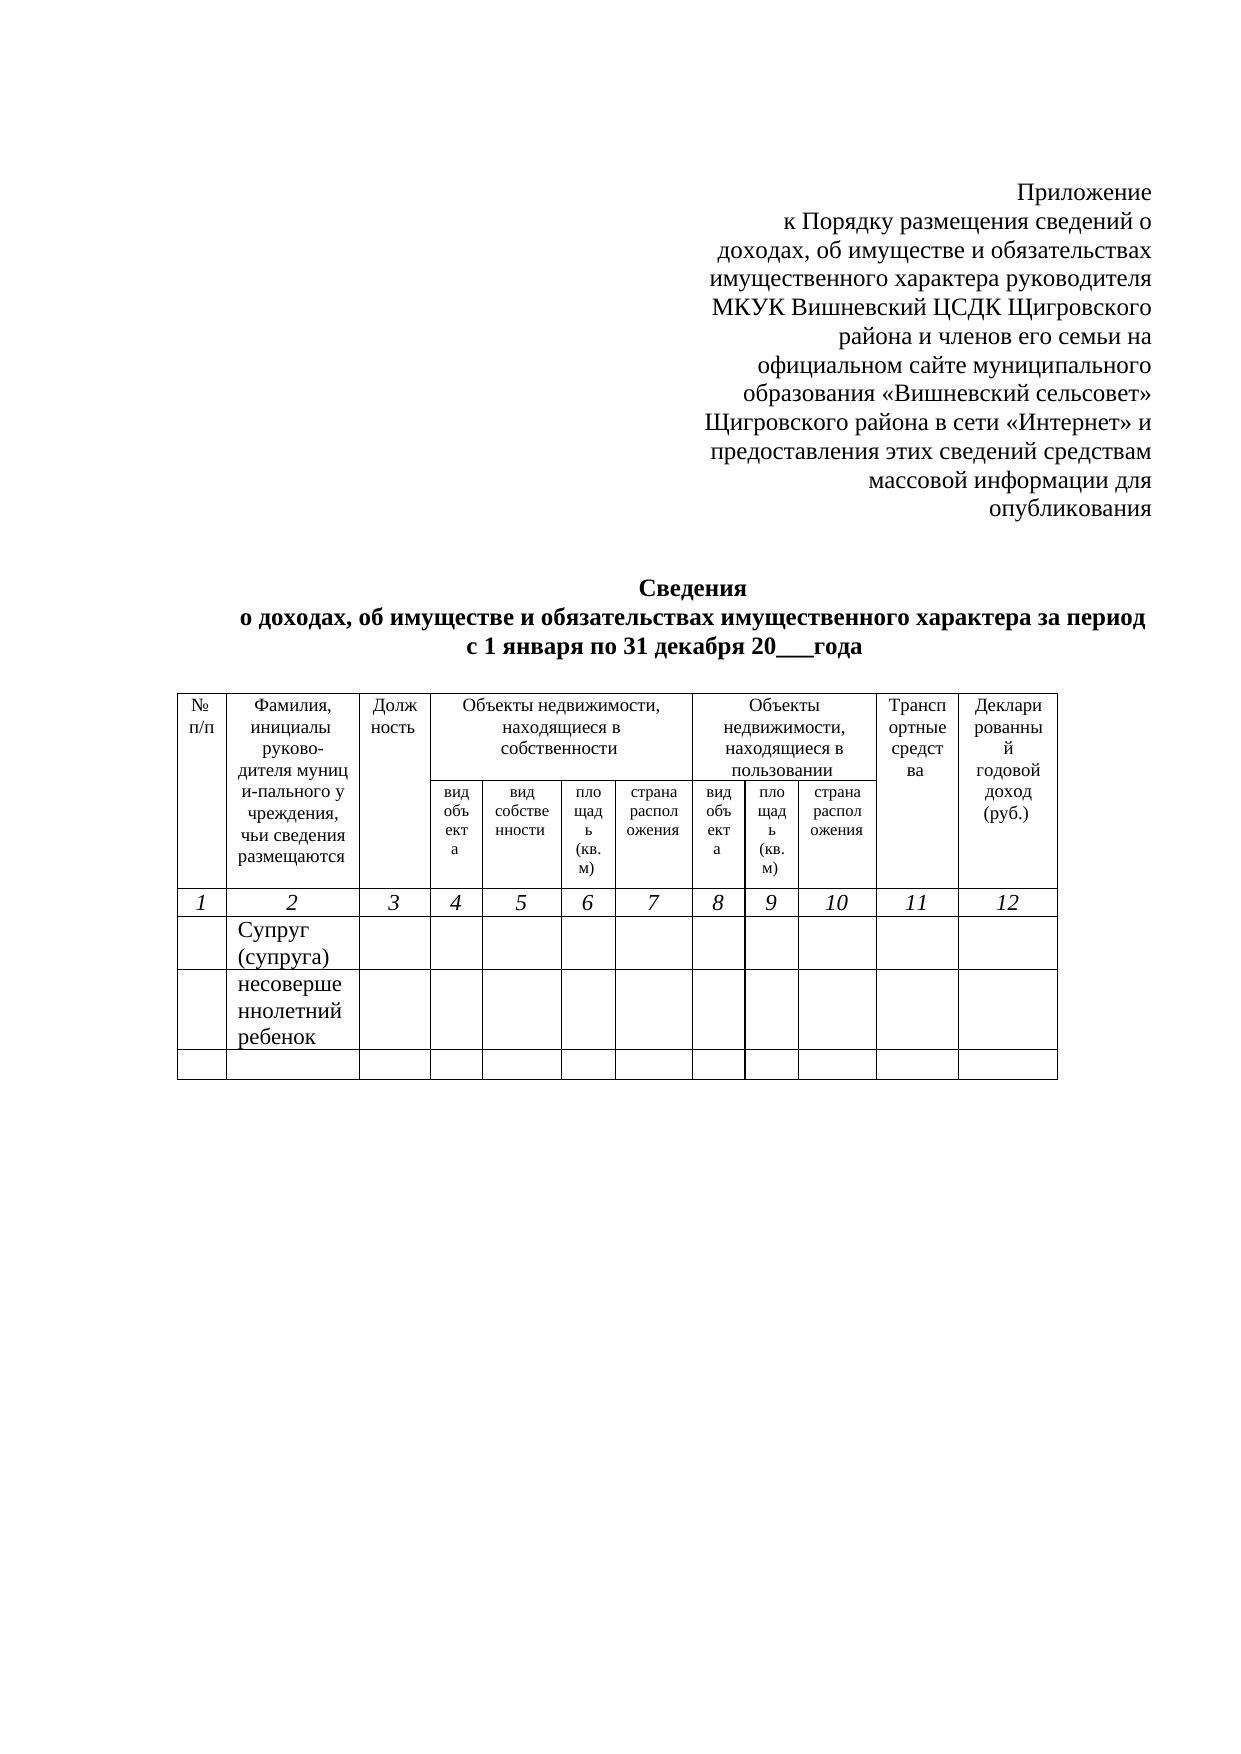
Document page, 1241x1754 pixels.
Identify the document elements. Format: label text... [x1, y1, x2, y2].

table_cell [360, 917, 430, 969]
table_cell 6 [562, 889, 615, 916]
table_cell 2 [227, 889, 359, 916]
table_cell [693, 970, 744, 1049]
table_cell 8 [693, 889, 744, 916]
table_cell [693, 917, 744, 969]
table_cell [877, 1050, 958, 1079]
table_cell 12 [959, 889, 1057, 916]
table_header Объекты недвижимости, находящиеся в собственности [431, 694, 692, 780]
table_cell [178, 1050, 226, 1079]
table_cell [746, 917, 798, 969]
table_cell вид собственности [483, 781, 561, 888]
table_header Фамилия, инициалы руково-дителя муници-пального учреждения, чьи сведения размещаются [227, 694, 359, 888]
table_cell 5 [483, 889, 561, 916]
table_header Декларированный годовой доход (руб.) [959, 694, 1057, 888]
table_cell [360, 1050, 430, 1079]
table_cell [959, 970, 1057, 1049]
table_cell [431, 970, 482, 1049]
table_cell [799, 1050, 876, 1079]
table_cell [562, 917, 615, 969]
table_cell [616, 917, 692, 969]
table_cell [483, 917, 561, 969]
table_cell 7 [616, 889, 692, 916]
table_cell [178, 970, 226, 1049]
table_cell площадь (кв.м) [562, 781, 615, 888]
table_cell [483, 970, 561, 1049]
table_cell [799, 917, 876, 969]
table_header № п/п [178, 694, 226, 888]
table_cell [877, 917, 958, 969]
text Сведения [177, 573, 1152, 602]
table_cell 9 [746, 889, 798, 916]
table_cell [959, 1050, 1057, 1079]
table_cell вид объекта [693, 781, 744, 888]
table_cell [483, 1050, 561, 1079]
table_cell [227, 1050, 359, 1079]
table_header Должность [360, 694, 430, 888]
table_cell [799, 970, 876, 1049]
table_cell страна расположения [616, 781, 692, 888]
table_cell 10 [799, 889, 876, 916]
table_cell [746, 970, 798, 1049]
table_cell [616, 1050, 692, 1079]
table_cell несовершеннолетний ребенок [227, 970, 359, 1049]
table_cell [562, 970, 615, 1049]
table_header Объекты недвижимости, находящиеся в пользовании [693, 694, 876, 780]
table_cell [431, 1050, 482, 1079]
table_cell [616, 970, 692, 1049]
table_cell [693, 1050, 744, 1079]
table_cell [877, 970, 958, 1049]
table_cell площадь (кв.м) [746, 781, 798, 888]
table_cell 11 [877, 889, 958, 916]
table_cell [562, 1050, 615, 1079]
table_header Транспортные средства [877, 694, 958, 888]
table_cell [959, 917, 1057, 969]
table_cell [360, 970, 430, 1049]
text Приложение [702, 177, 1152, 206]
text к Порядку размещения сведений о доходах, об имуществе и обязательствах имущественного характера руководителя МКУК Вишневский ЦСДК Щигровского района и членов его семьи на официальном сайте муниципального образования «Вишневский сельсовет» Щигровского района в сети «Интернет» и предоставления этих сведений средствам массовой информации для опубликования [702, 206, 1152, 522]
table_cell страна расположения [799, 781, 876, 888]
table_cell вид объекта [431, 781, 482, 888]
table_cell Супруг (супруга) [227, 917, 359, 969]
table_cell 1 [178, 889, 226, 916]
table_cell [178, 917, 226, 969]
table_cell 3 [360, 889, 430, 916]
table_cell [431, 917, 482, 969]
text о доходах, об имуществе и обязательствах имущественного характера за период с 1 января по 31 декабря 20___года [177, 602, 1152, 659]
table_cell [746, 1050, 798, 1079]
table_cell 4 [431, 889, 482, 916]
